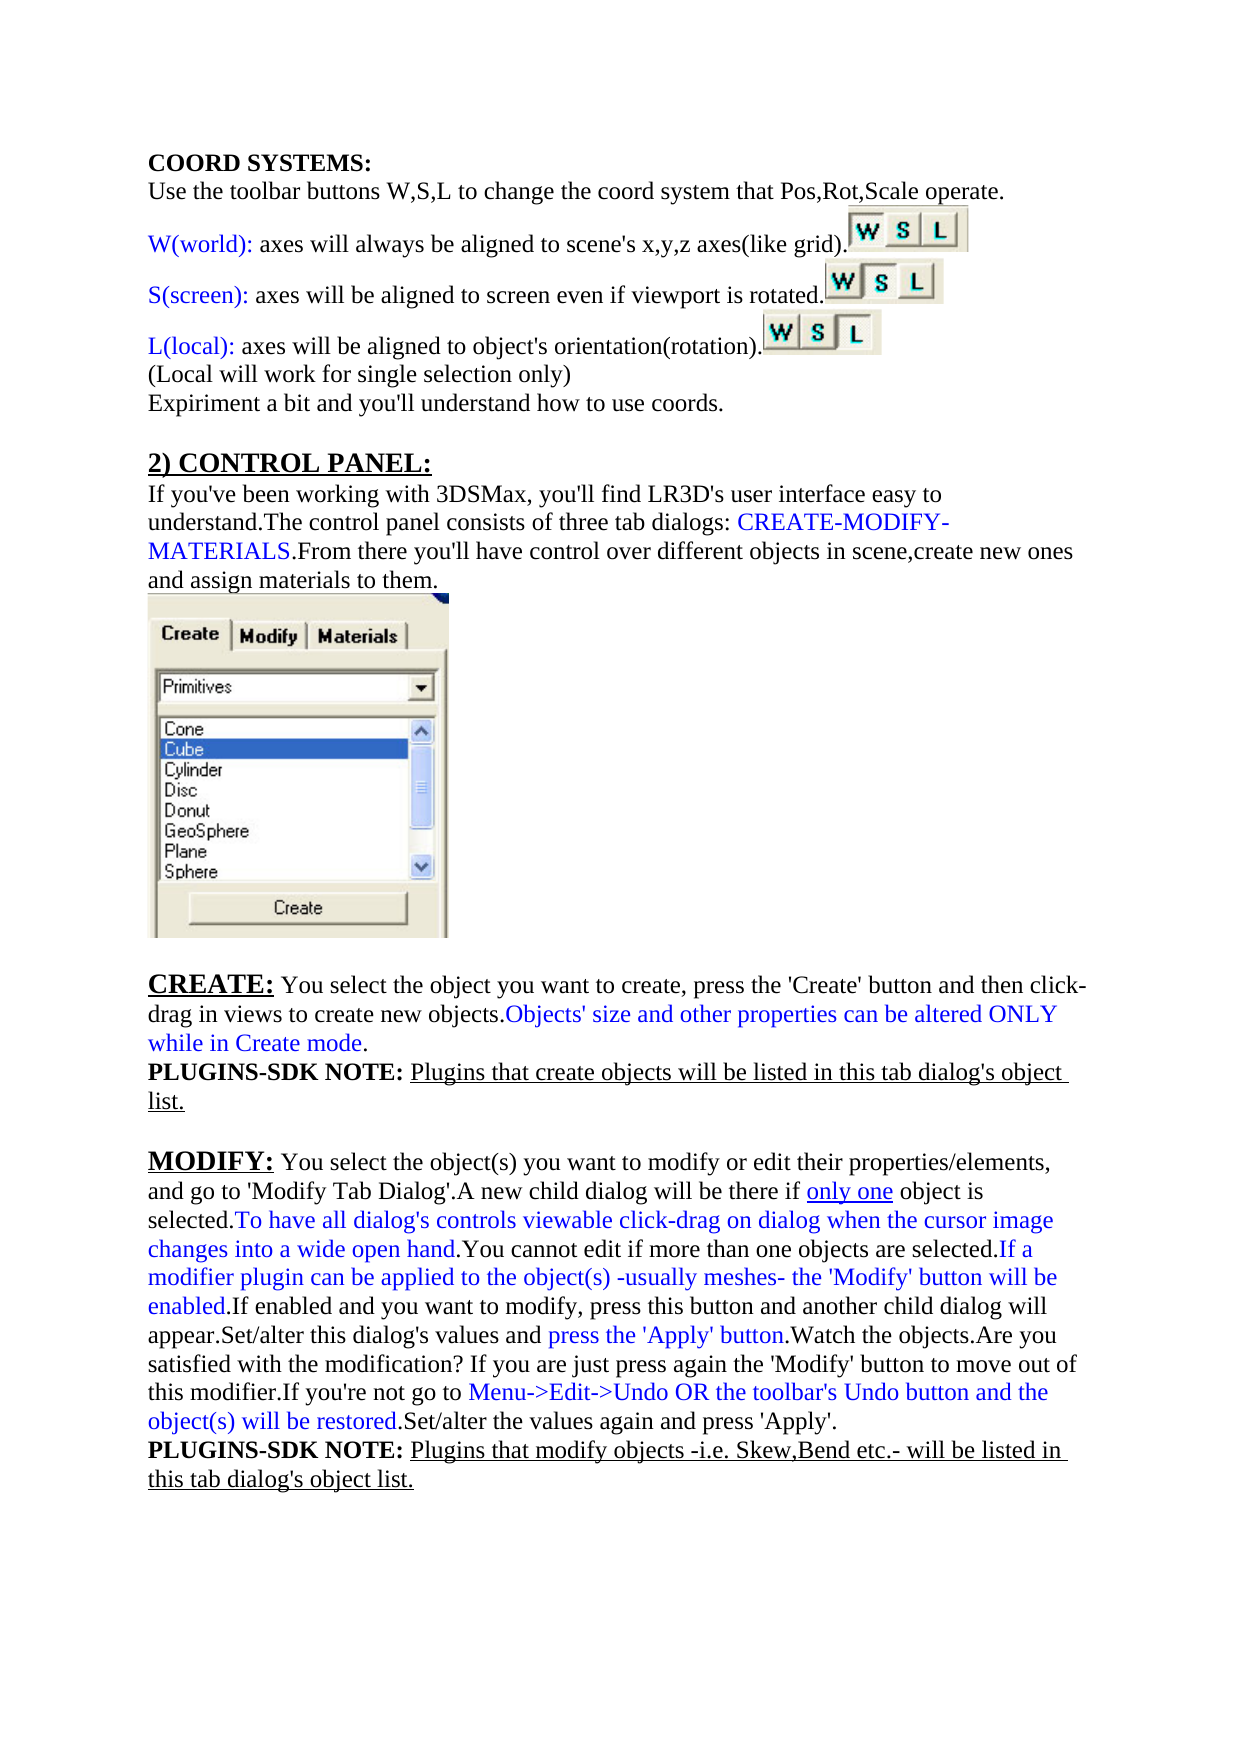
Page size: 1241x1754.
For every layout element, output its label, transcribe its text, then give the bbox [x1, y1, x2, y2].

picture [825, 257, 944, 304]
text CREATE: You select the object you want to create, press the 'Create' button and then click-drag in views to create new objects.Objects' size and other properties can be altered ONLY while in Create mode. PLUGINS-SDK NOTE: Plugins that create objects will be listed in this tab dialog's object list. [148, 967, 1093, 1114]
picture [848, 205, 969, 252]
text COORD SYSTEMS: Use the toolbar buttons W,S,L to change the coord system that Pos,Rot,Scale operate. W(world): axes will always be aligned to scene's x,y,z axes(like grid). S(screen): axes will be aligned to screen even if viewport is rotated. L(local): axes will be aligned to object's orientation(rotation). (Local will work for single selection only) Expiriment a bit and you'll understand how to use coords. [148, 148, 1093, 417]
picture [147, 593, 449, 938]
picture [763, 308, 882, 355]
text MODIFY: You select the object(s) you want to modify or edit their properties/elements, and go to 'Modify Tab Dialog'.A new child dialog will be there if only one object is selected.To have all dialog's controls viewable click-drag on dialog when the cursor image changes into a wide open hand.You cannot edit if more than one objects are selected.If a modifier plugin can be applied to the object(s) -usually meshes- the 'Modify' button will be enabled.If enabled and you want to modify, press this button and another child dialog will appear.Set/alter this dialog's values and press the 'Apply' button.Watch the objects.Are you satisfied with the modification? If you are just press again the 'Modify' button to move out of this modifier.If you're not go to Menu->Edit->Undo OR the toolbar's Undo button and the object(s) will be restored.Set/alter the values again and press 'Apply'. PLUGINS-SDK NOTE: Plugins that modify objects -i.e. Skew,Bend etc.- will be listed in this tab dialog's object list. [148, 1144, 1093, 1492]
text 2) CONTROL PANEL: If you've been working with 3DSMax, you'll find LR3D's user interface easy to understand.The control panel consists of three tab dialogs: CREATE-MODIFY-MATERIALS.From there you'll have control over different objects in scene,create new ones and assign materials to them. [148, 446, 1093, 938]
